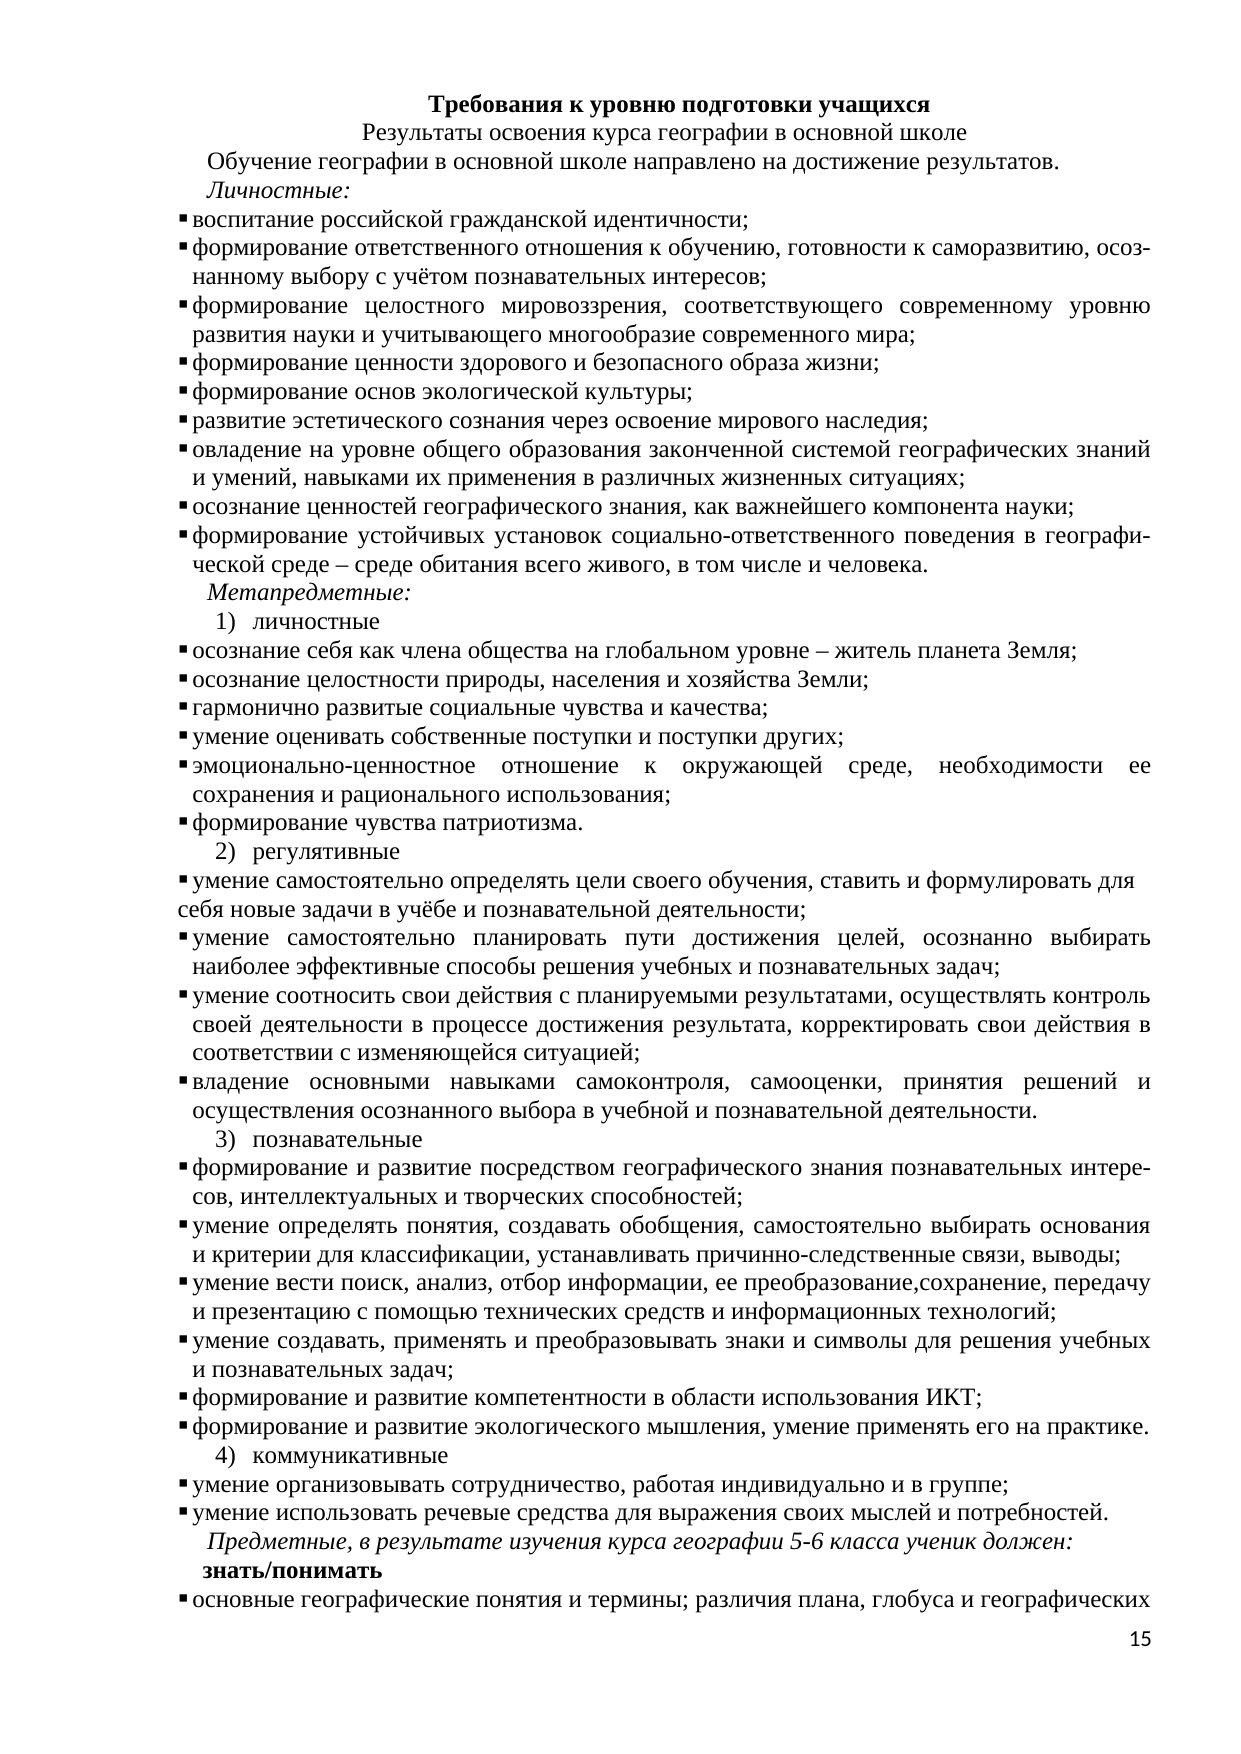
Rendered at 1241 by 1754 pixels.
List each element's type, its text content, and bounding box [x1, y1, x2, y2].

list осознание себя как члена общества на глобальном уровне – житель планета Земля; [177, 635, 1152, 664]
list личностные [215, 606, 1152, 635]
list развитие эстетического сознания через освоение мирового наследия; [177, 405, 1152, 434]
list формирование чувства патриотизма. [177, 807, 1152, 836]
list коммуникативные [215, 1440, 1152, 1469]
text знать/понимать [177, 1555, 1152, 1584]
list воспитание российской гражданской идентичности; [177, 204, 1152, 232]
text Результаты освоения курса географии в основной школе [177, 117, 1152, 146]
list умение использовать речевые средства для выражения своих мыслей и потребностей. [177, 1497, 1152, 1526]
text Обучение географии в основной школе направлено на достижение результатов. [177, 146, 1152, 175]
list умение создавать, применять и преобразовывать знаки и символы для решения учебных и познавательных задач; [177, 1325, 1152, 1382]
list формирование и развитие экологического мышления, умение применять его на практике. [177, 1411, 1152, 1440]
list осознание целостности природы, населения и хозяйства Земли; [177, 664, 1152, 692]
list осознание ценностей географического знания, как важнейшего компонента науки; [177, 491, 1152, 520]
list умение самостоятельно определять цели своего обучения, ставить и формулировать для [177, 865, 1152, 894]
list умение самостоятельно планировать пути достижения целей, осознанно выбирать наиболее эффективные способы решения учебных и познавательных задач; [177, 922, 1152, 980]
list формирование целостного мировоззрения, соответствующего современному уровню развития науки и учитывающего многообразие современного мира; [177, 290, 1152, 347]
list формирование и развитие компетентности в области использования ИКТ; [177, 1382, 1152, 1411]
list умение определять понятия, создавать обобщения, самостоятельно выбирать основания и критерии для классификации, устанавливать причинно-следственные связи, выводы; [177, 1210, 1152, 1267]
text Требования к уровню подготовки учащихся [177, 89, 1152, 117]
list умение соотносить свои действия с планируемыми результатами, осуществлять контроль своей деятельности в процессе достижения результата, корректировать свои действия в соответствии с изменяющейся ситуацией; [177, 980, 1152, 1066]
text себя новые задачи в учёбе и познавательной деятельности; [177, 894, 1152, 922]
list гармонично развитые социальные чувства и качества; [177, 692, 1152, 721]
list умение вести поиск, анализ, отбор информации, ее преобразование,сохранение, передачу и презентацию с помощью технических средств и информационных технологий; [177, 1267, 1152, 1325]
list формирование ответственного отношения к обучению, готовности к саморазвитию, осоз-нанному выбору с учётом познавательных интересов; [177, 232, 1152, 290]
text Метапредметные: [177, 577, 1152, 606]
list эмоционально-ценностное отношение к окружающей среде, необходимости ее сохранения и рационального использования; [177, 750, 1152, 807]
list формирование ценности здорового и безопасного образа жизни; [177, 347, 1152, 376]
list формирование и развитие посредством географического знания познавательных интере-сов, интеллектуальных и творческих способностей; [177, 1152, 1152, 1210]
list владение основными навыками самоконтроля, самооценки, принятия решений и осуществления осознанного выбора в учебной и познавательной деятельности. [177, 1066, 1152, 1124]
list формирование основ экологической культуры; [177, 376, 1152, 405]
list формирование устойчивых установок социально-ответственного поведения в географи-ческой среде – среде обитания всего живого, в том числе и человека. [177, 520, 1152, 577]
list познавательные [215, 1124, 1152, 1152]
list овладение на уровне общего образования законченной системой географических знаний и умений, навыками их применения в различных жизненных ситуациях; [177, 434, 1152, 491]
text Предметные, в результате изучения курса географии 5-6 класса ученик должен: [177, 1526, 1152, 1555]
list умение организовывать сотрудничество, работая индивидуально и в группе; [177, 1469, 1152, 1497]
list регулятивные [215, 836, 1152, 865]
list умение оценивать собственные поступки и поступки других; [177, 721, 1152, 750]
text Личностные: [177, 175, 1152, 204]
list основные географические понятия и термины; различия плана, глобуса и географических [177, 1584, 1152, 1612]
